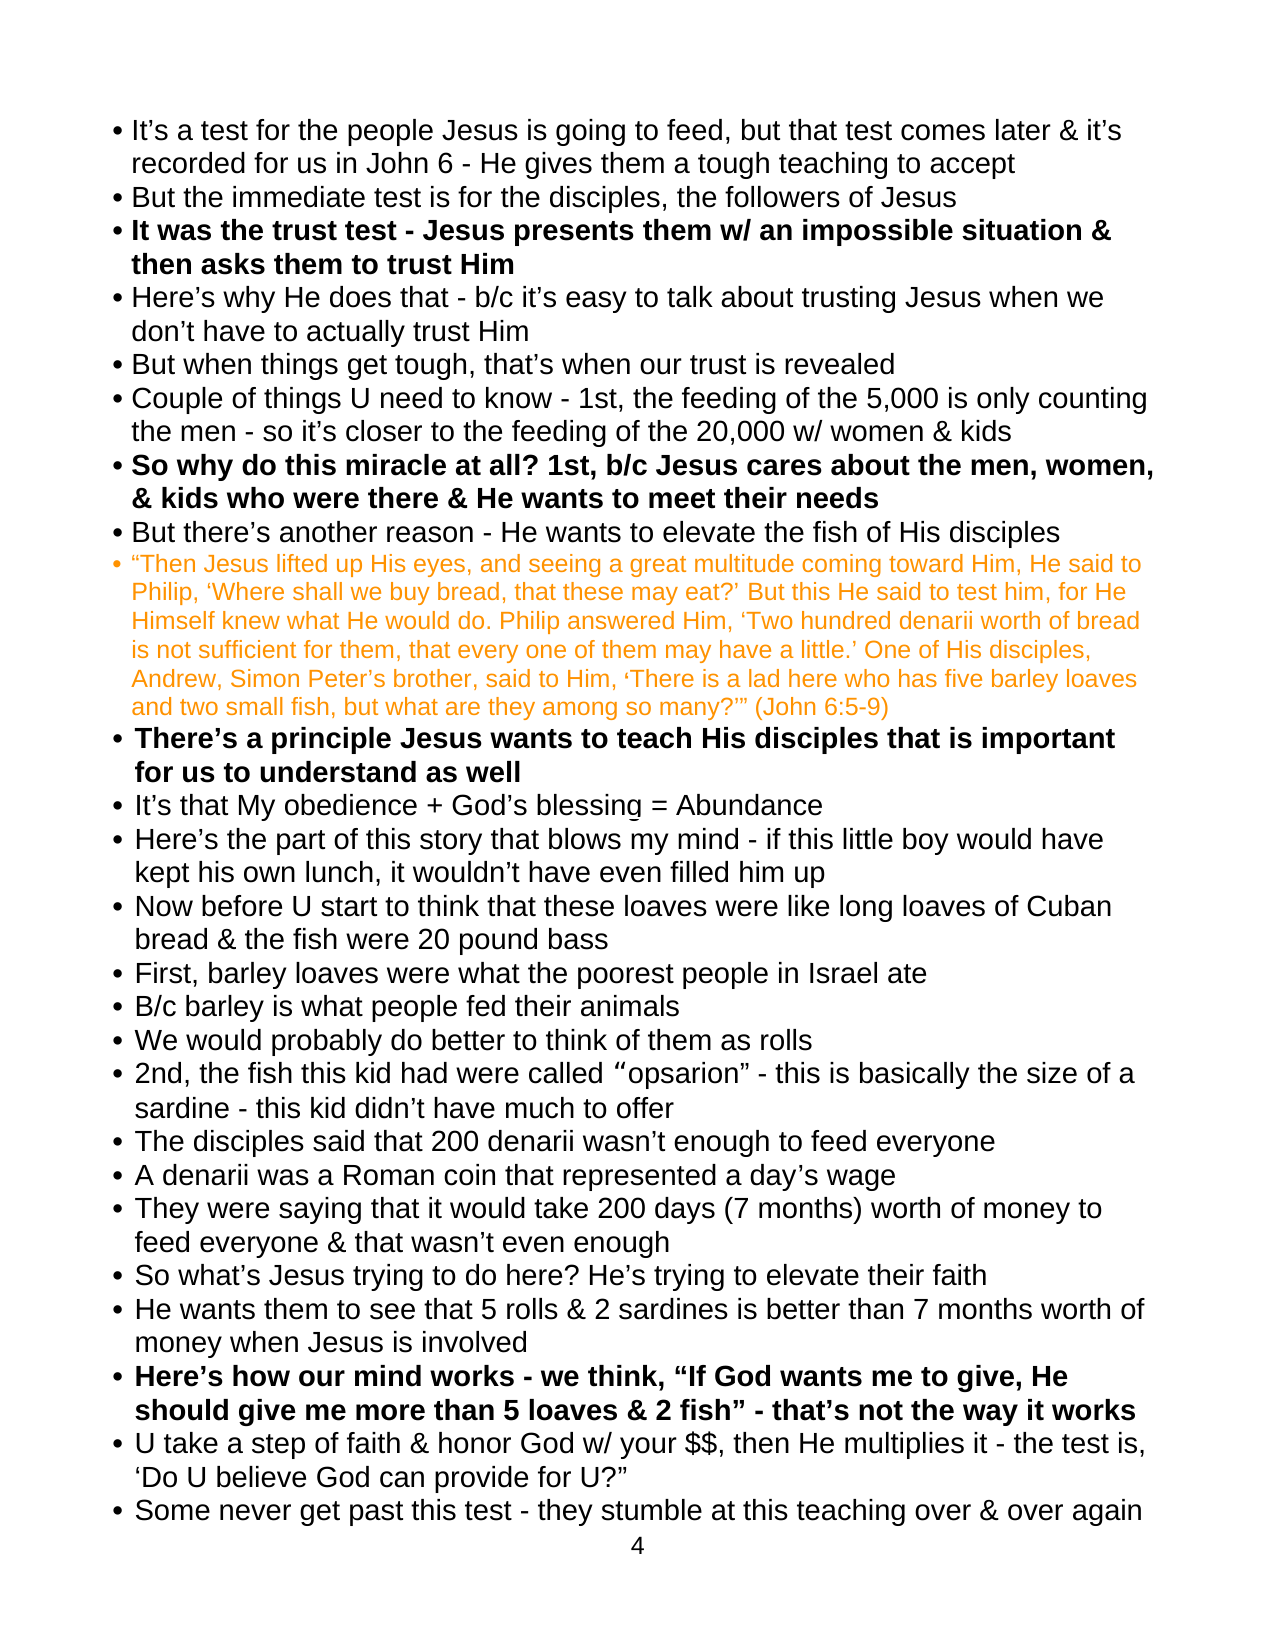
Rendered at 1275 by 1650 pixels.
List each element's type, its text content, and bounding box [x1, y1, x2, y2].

list It’s that My obedience + God’s blessing = Abundance [112, 788, 1162, 822]
list We would probably do better to think of them as rolls [112, 1023, 1162, 1056]
list It’s a test for the people Jesus is going to feed, but that test comes later & it’s recorded for us in John 6 - He gives them a tough teaching to accept [112, 112, 1162, 179]
list But there’s another reason - He wants to elevate the fish of His disciples [112, 515, 1162, 548]
list B/c barley is what people fed their animals [112, 989, 1162, 1023]
list Here’s why He does that - b/c it’s easy to talk about trusting Jesus when we don’t have to actually trust Him [112, 280, 1162, 347]
list There’s a principle Jesus wants to teach His disciples that is important for us to understand as well [112, 721, 1162, 788]
list 2nd, the fish this kid had were called “opsarion” - this is basically the size of a sardine - this kid didn’t have much to offer [112, 1056, 1162, 1124]
list “Then Jesus lifted up His eyes, and seeing a great multitude coming toward Him, He said to Philip, ‘Where shall we buy bread, that these may eat?’ But this He said to test him, for He Himself knew what He would do. Philip answered Him, ‘Two hundred denarii worth of bread is not sufficient for them, that every one of them may have a little.’ One of His disciples, Andrew, Simon Peter’s brother, said to Him, ‘There is a lad here who has five barley loaves and two small fish, but what are they among so many?’” (John 6:5-9) [112, 548, 1162, 721]
list A denarii was a Roman coin that represented a day’s wage [112, 1158, 1162, 1191]
list Couple of things U need to know - 1st, the feeding of the 5,000 is only counting the men - so it’s closer to the feeding of the 20,000 w/ women & kids [112, 381, 1162, 448]
list The disciples said that 200 denarii wasn’t enough to feed everyone [112, 1124, 1162, 1158]
list First, barley loaves were what the poorest people in Israel ate [112, 956, 1162, 989]
list He wants them to see that 5 rolls & 2 sardines is better than 7 months worth of money when Jesus is involved [112, 1292, 1162, 1359]
list It was the trust test - Jesus presents them w/ an impossible situation & then asks them to trust Him [112, 213, 1162, 280]
list Some never get past this test - they stumble at this teaching over & over again [112, 1493, 1162, 1527]
list But the immediate test is for the disciples, the followers of Jesus [112, 179, 1162, 213]
list They were saying that it would take 200 days (7 months) worth of money to feed everyone & that wasn’t even enough [112, 1191, 1162, 1258]
list But when things get tough, that’s when our trust is revealed [112, 347, 1162, 381]
list Here’s how our mind works - we think, “If God wants me to give, He should give me more than 5 loaves & 2 fish” - that’s not the way it works [112, 1359, 1162, 1426]
list Here’s the part of this story that blows my mind - if this little boy would have kept his own lunch, it wouldn’t have even filled him up [112, 822, 1162, 889]
list U take a step of faith & honor God w/ your $$, then He multiplies it - the test is, ‘Do U believe God can provide for U?” [112, 1426, 1162, 1493]
list Now before U start to think that these loaves were like long loaves of Cuban bread & the fish were 20 pound bass [112, 889, 1162, 956]
list So why do this miracle at all? 1st, b/c Jesus cares about the men, women, & kids who were there & He wants to meet their needs [112, 448, 1162, 515]
list So what’s Jesus trying to do here? He’s trying to elevate their faith [112, 1258, 1162, 1292]
